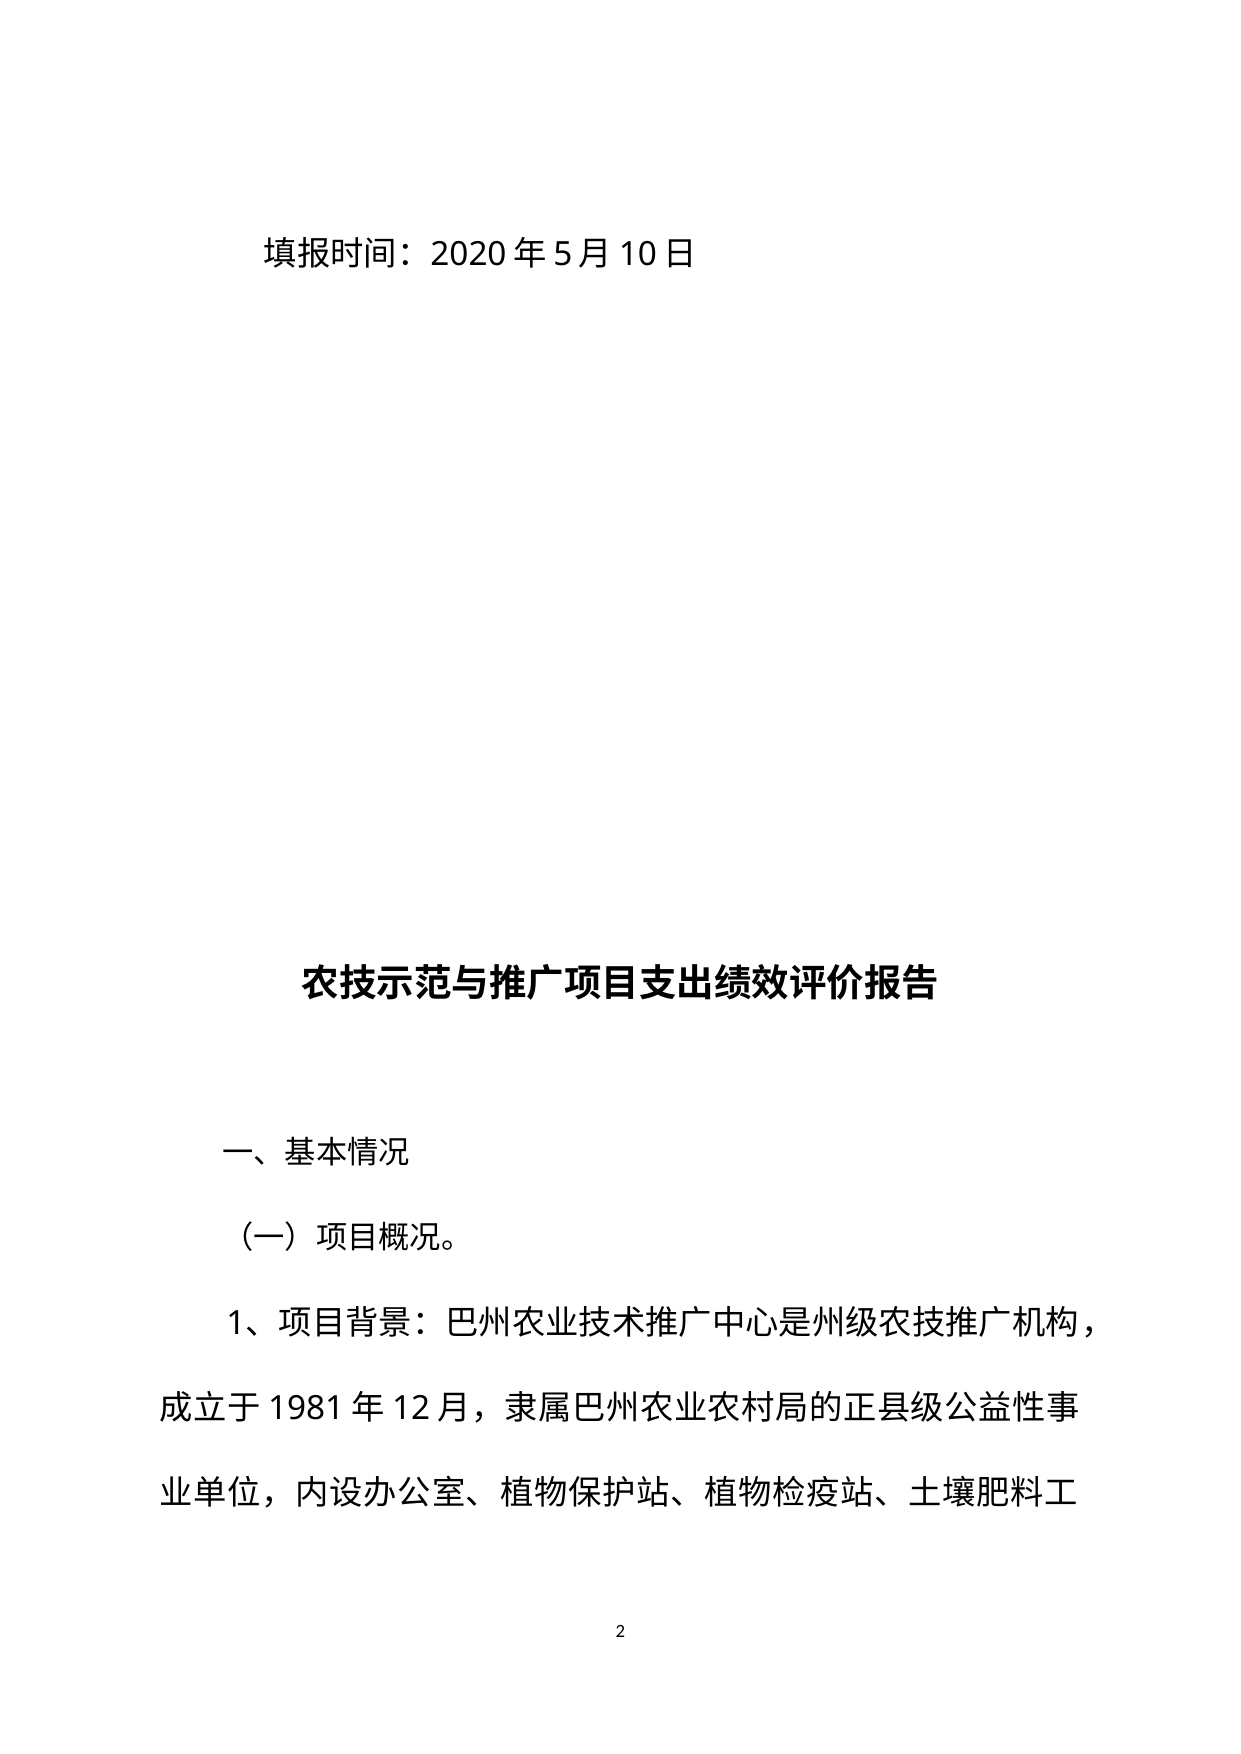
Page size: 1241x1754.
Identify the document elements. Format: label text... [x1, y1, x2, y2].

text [159, 1277, 1081, 1532]
text 一、基本情况 [159, 1107, 1081, 1192]
text 农技示范与推广项目支出绩效评价报告 [159, 937, 1081, 1022]
text 填报时间：2020年5月10日 [159, 209, 1081, 294]
text （一）项目概况。 [159, 1192, 1081, 1277]
